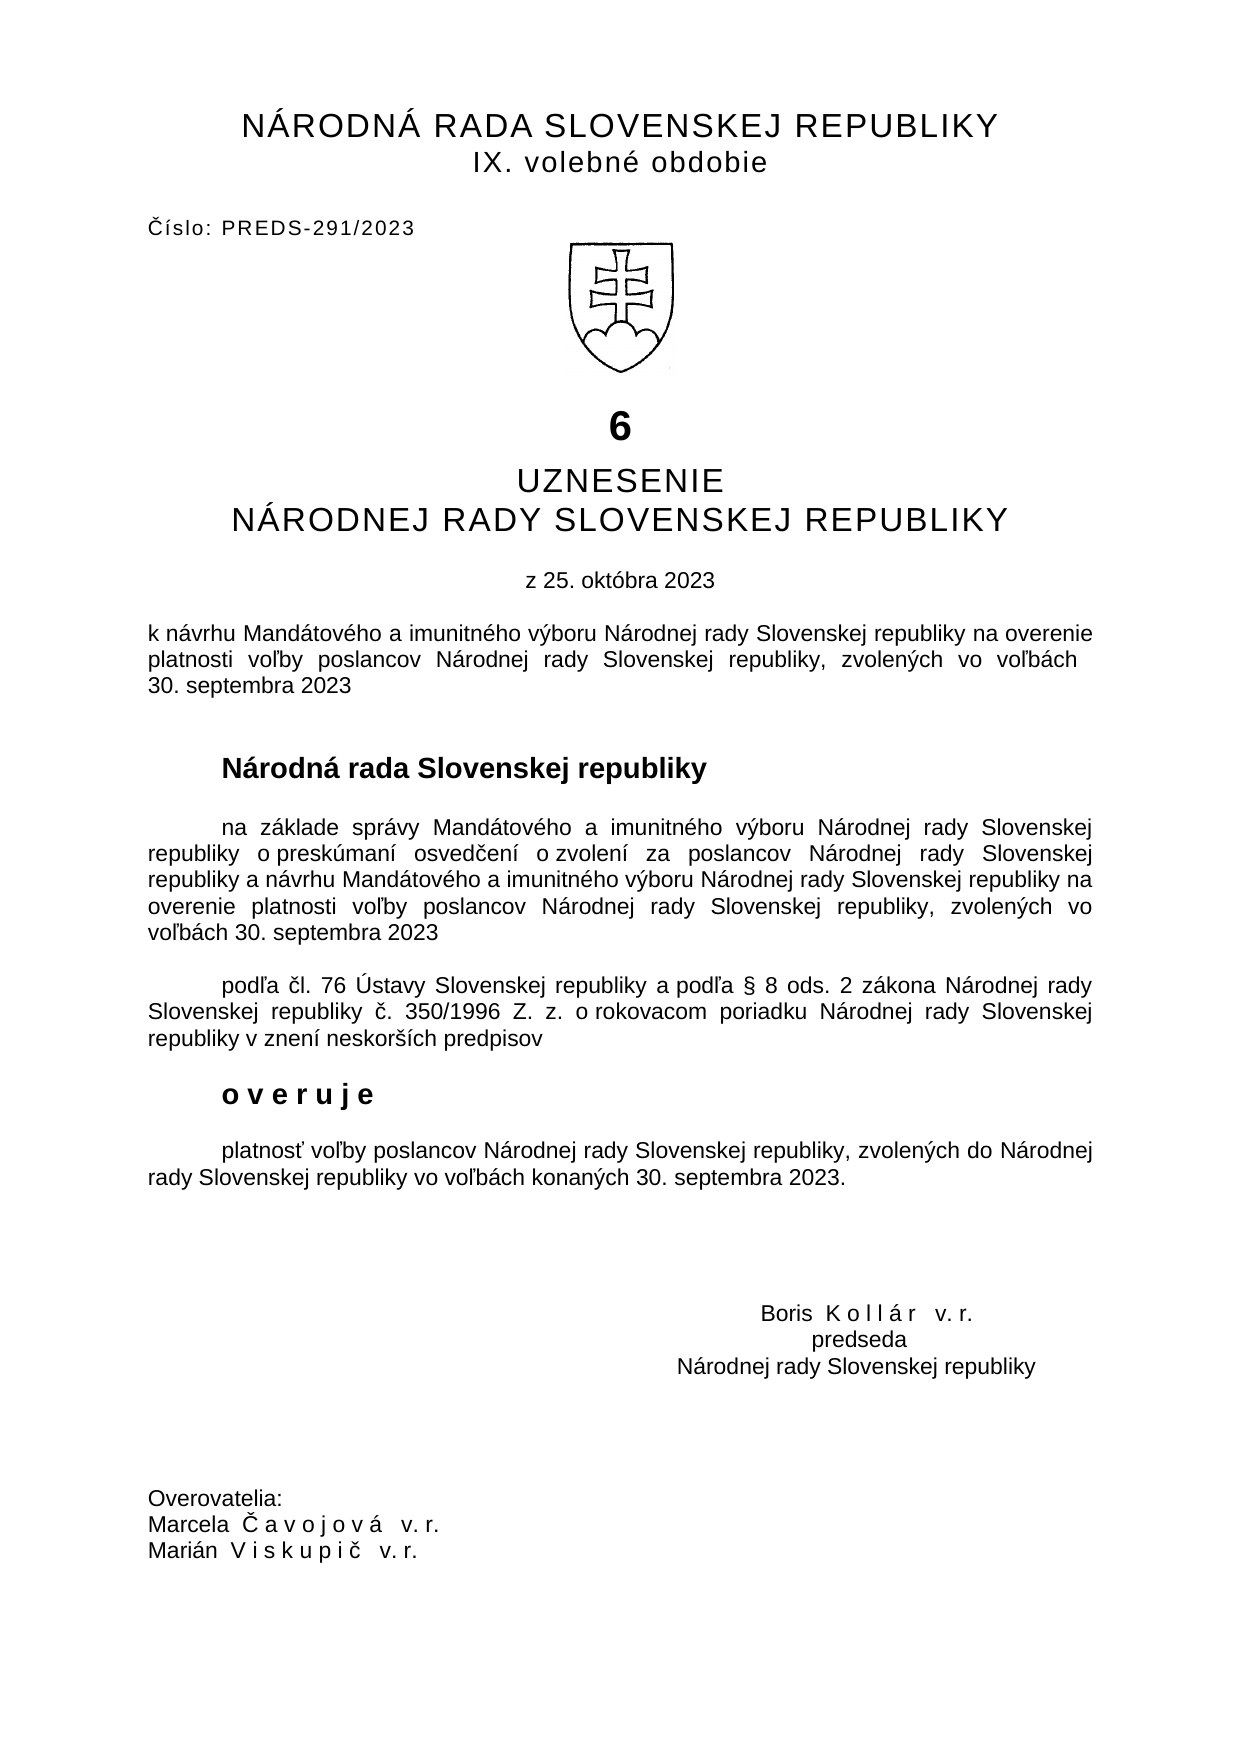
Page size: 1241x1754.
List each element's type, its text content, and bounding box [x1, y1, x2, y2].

text Marcela Č a v o j o v á v. r. [148, 1511, 1092, 1537]
text Marián V i s k u p i č v. r. [148, 1537, 1092, 1563]
text Národnej rady Slovenskej republiky [664, 1353, 1092, 1379]
subtitle NÁRODNÁ RADA SLOVENSKEJ REPUBLIKY [148, 106, 1092, 145]
text o v e r u j e [148, 1077, 1093, 1111]
text predseda [748, 1326, 1092, 1353]
subtitle UZNESENIE [148, 461, 1092, 500]
text podľa čl. 76 Ústavy Slovenskej republiky a podľa § 8 ods. 2 zákona Národnej rady Slovenskej republiky č. 350/1996 Z. z. o rokovacom poriadku Národnej rady Slovenskej republiky v znení neskorších predpisov [148, 972, 1093, 1051]
subtitle Národná rada Slovenskej republiky [148, 751, 1093, 785]
text Overovatelia: [148, 1484, 1092, 1511]
text k návrhu Mandátového a imunitného výboru Národnej rady Slovenskej republiky na overenie platnosti voľby poslancov Národnej rady Slovenskej republiky, zvolených vo voľbách 30. septembra 2023 [148, 619, 1093, 699]
subtitle IX. volebné obdobie [148, 145, 1092, 178]
text Číslo: PREDS-291/2023 [148, 216, 1092, 240]
text na základe správy Mandátového a imunitného výboru Národnej rady Slovenskej republiky o preskúmaní osvedčení o zvolení za poslancov Národnej rady Slovenskej republiky a návrhu Mandátového a imunitného výboru Národnej rady Slovenskej republiky na overenie platnosti voľby poslancov Národnej rady Slovenskej republiky, zvolených vo voľbách 30. septembra 2023 [148, 814, 1093, 945]
subtitle NÁRODNEJ RADY SLOVENSKEJ REPUBLIKY [148, 500, 1092, 538]
text 6 [148, 401, 1092, 449]
picture [563, 239, 677, 376]
text platnosť voľby poslancov Národnej rady Slovenskej republiky, zvolených do Národnej rady Slovenskej republiky vo voľbách konaných 30. septembra 2023. [148, 1137, 1093, 1190]
text Boris K o l l á r v. r. [738, 1300, 1092, 1326]
text z 25. októbra 2023 [148, 567, 1092, 593]
